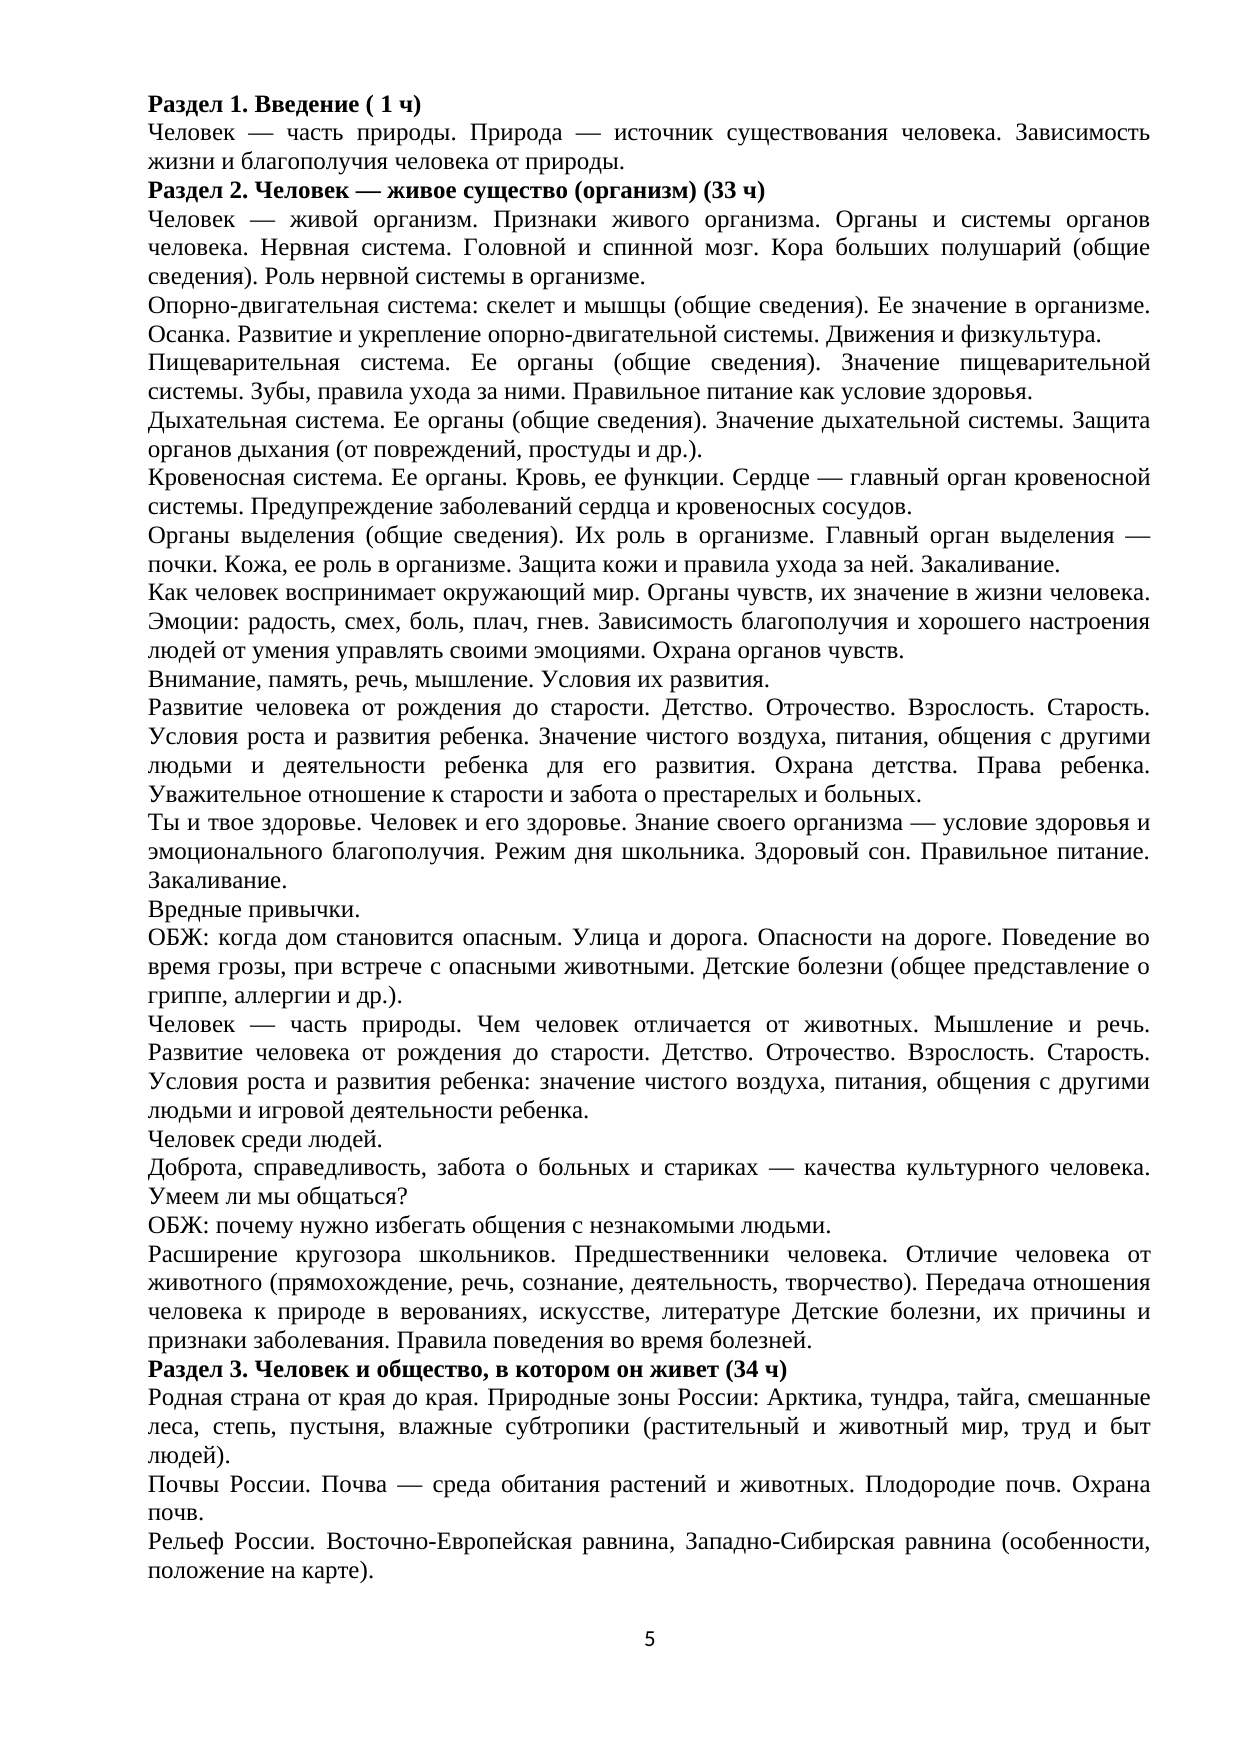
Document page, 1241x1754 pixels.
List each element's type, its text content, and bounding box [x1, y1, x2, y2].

text Человек — живой организм. Признаки живого организма. Органы и системы органов человека. Нервная система. Головной и спинной мозг. Кора больших полушарий (общие сведения). Роль нервной системы в организме. [148, 204, 1152, 290]
text Вредные привычки. [148, 894, 1152, 922]
text Внимание, память, речь, мышление. Условия их развития. [148, 664, 1152, 692]
text Опорно-двигательная система: скелет и мышцы (общие сведения). Ее значение в организме. Осанка. Развитие и укрепление опорно-двигательной системы. Движения и физкультура. [148, 290, 1152, 347]
text Ты и твое здоровье. Человек и его здоровье. Знание своего организма — условие здоровья и эмоционального благополучия. Режим дня школьника. Здоровый сон. Правильное питание. Закаливание. [148, 807, 1152, 894]
text Родная страна от края до края. Природные зоны России: Арктика, тундра, тайга, смешанные леса, степь, пустыня, влажные субтропики (растительный и животный мир, труд и быт людей). [148, 1382, 1152, 1469]
text Человек — часть природы. Природа — источник существования человека. Зависимость жизни и благополучия человека от природы. [148, 117, 1152, 175]
text ОБЖ: почему нужно избегать общения с незнакомыми людьми. [148, 1210, 1152, 1239]
text Как человек воспринимает окружающий мир. Органы чувств, их значение в жизни человека. Эмоции: радость, смех, боль, плач, гнев. Зависимость благополучия и хорошего настроения людей от умения управлять своими эмоциями. Охрана органов чувств. [148, 577, 1152, 664]
text Органы выделения (общие сведения). Их роль в организме. Главный орган выделения — почки. Кожа, ее роль в организме. Защита кожи и правила ухода за ней. Закаливание. [148, 520, 1152, 577]
text Дыхательная система. Ее органы (общие сведения). Значение дыхательной системы. Защита органов дыхания (от повреждений, простуды и др.). [148, 405, 1152, 462]
text Рельеф России. Восточно-Европейская равнина, Западно-Сибирская равнина (особенности, положение на карте). [148, 1526, 1152, 1584]
text ОБЖ: когда дом становится опасным. Улица и дорога. Опасности на дороге. Поведение во время грозы, при встрече с опасными животными. Детские болезни (общее представление о гриппе, аллергии и др.). [148, 922, 1152, 1009]
text Кровеносная система. Ее органы. Кровь, ее функции. Сердце — главный орган кровеносной системы. Предупреждение заболеваний сердца и кровеносных сосудов. [148, 462, 1152, 520]
text Доброта, справедливость, забота о больных и стариках — качества культурного человека. Умеем ли мы общаться? [148, 1152, 1152, 1210]
text Человек — часть природы. Чем человек отличается от животных. Мышление и речь. Развитие человека от рождения до старости. Детство. Отрочество. Взрослость. Старость. Условия роста и развития ребенка: значение чистого воздуха, питания, общения с другими людьми и игровой деятельности ребенка. [148, 1009, 1152, 1124]
text Раздел 1. Введение ( 1 ч) [148, 89, 1152, 117]
text Человек среди людей. [148, 1124, 1152, 1152]
text Пищеварительная система. Ее органы (общие сведения). Значение пищеварительной системы. Зубы, правила ухода за ними. Правильное питание как условие здоровья. [148, 347, 1152, 405]
text Расширение кругозора школьников. Предшественники человека. Отличие человека от животного (прямохождение, речь, сознание, деятельность, творчество). Передача отношения человека к природе в верованиях, искусстве, литературе Детские болезни, их причины и признаки заболевания. Правила поведения во время болезней. [148, 1239, 1152, 1354]
text Раздел 3. Человек и общество, в котором он живет (34 ч) [148, 1354, 1152, 1382]
text Почвы России. Почва — среда обитания растений и животных. Плодородие почв. Охрана почв. [148, 1469, 1152, 1526]
text Развитие человека от рождения до старости. Детство. Отрочество. Взрослость. Старость. Условия роста и развития ребенка. Значение чистого воздуха, питания, общения с другими людьми и деятельности ребенка для его развития. Охрана детства. Права ребенка. Уважительное отношение к старости и забота о престарелых и больных. [148, 692, 1152, 807]
text Раздел 2. Человек — живое существо (организм) (33 ч) [148, 175, 1152, 204]
